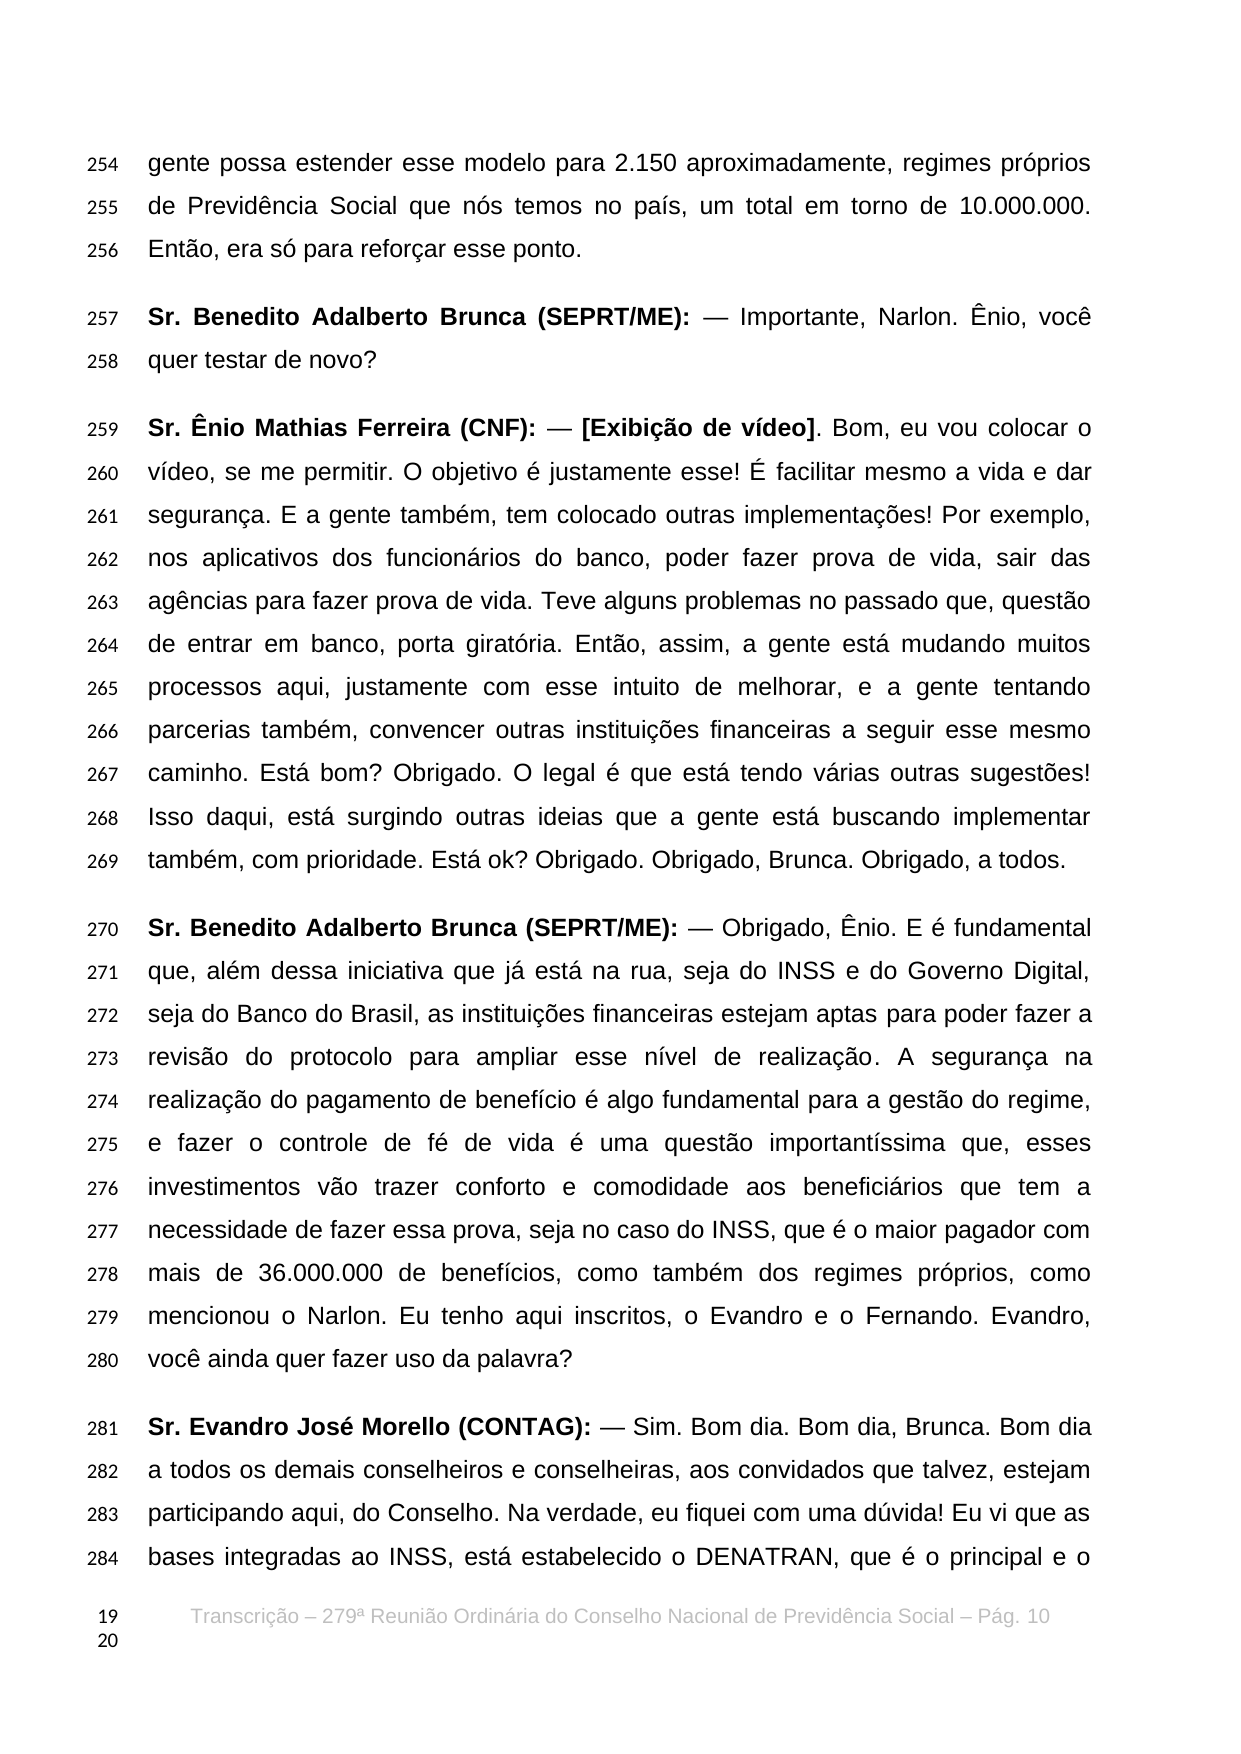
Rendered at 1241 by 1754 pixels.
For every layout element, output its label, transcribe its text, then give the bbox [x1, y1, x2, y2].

text Sr. Benedito Adalberto Brunca (SEPRT/ME): — Obrigado, Ênio. E é fundamental que, além dessa iniciativa que já está na rua, seja do INSS e do Governo Digital, seja do Banco do Brasil, as instituições financeiras estejam aptas para poder fazer a revisão do protocolo para ampliar esse nível de realização. A segurança na realização do pagamento de benefício é algo fundamental para a gestão do regime, e fazer o controle de fé de vida é uma questão importantíssima que, esses investimentos vão trazer conforto e comodidade aos beneficiários que tem a necessidade de fazer essa prova, seja no caso do INSS, que é o maior pagador com mais de 36.000.000 de benefícios, como também dos regimes próprios, como mencionou o Narlon. Eu tenho aqui inscritos, o Evandro e o Fernando. Evandro, você ainda quer fazer uso da palavra? [148, 913, 1092, 1373]
text Sr. Ênio Mathias Ferreira (CNF): — [Exibição de vídeo]. Bom, eu vou colocar o vídeo, se me permitir. O objetivo é justamente esse! É facilitar mesmo a vida e dar segurança. E a gente também, tem colocado outras implementações! Por exemplo, nos aplicativos dos funcionários do banco, poder fazer prova de vida, sair das agências para fazer prova de vida. Teve alguns problemas no passado que, questão de entrar em banco, porta giratória. Então, assim, a gente está mudando muitos processos aqui, justamente com esse intuito de melhorar, e a gente tentando parcerias também, convencer outras instituições financeiras a seguir esse mesmo caminho. Está bom? Obrigado. O legal é que está tendo várias outras sugestões! Isso daqui, está surgindo outras ideias que a gente está buscando implementar também, com prioridade. Está ok? Obrigado. Obrigado, Brunca. Obrigado, a todos. [148, 413, 1092, 873]
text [148, 148, 1092, 263]
text Sr. Benedito Adalberto Brunca (SEPRT/ME): — Importante, Narlon. Ênio, você quer testar de novo? [148, 302, 1092, 374]
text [148, 1412, 1092, 1570]
